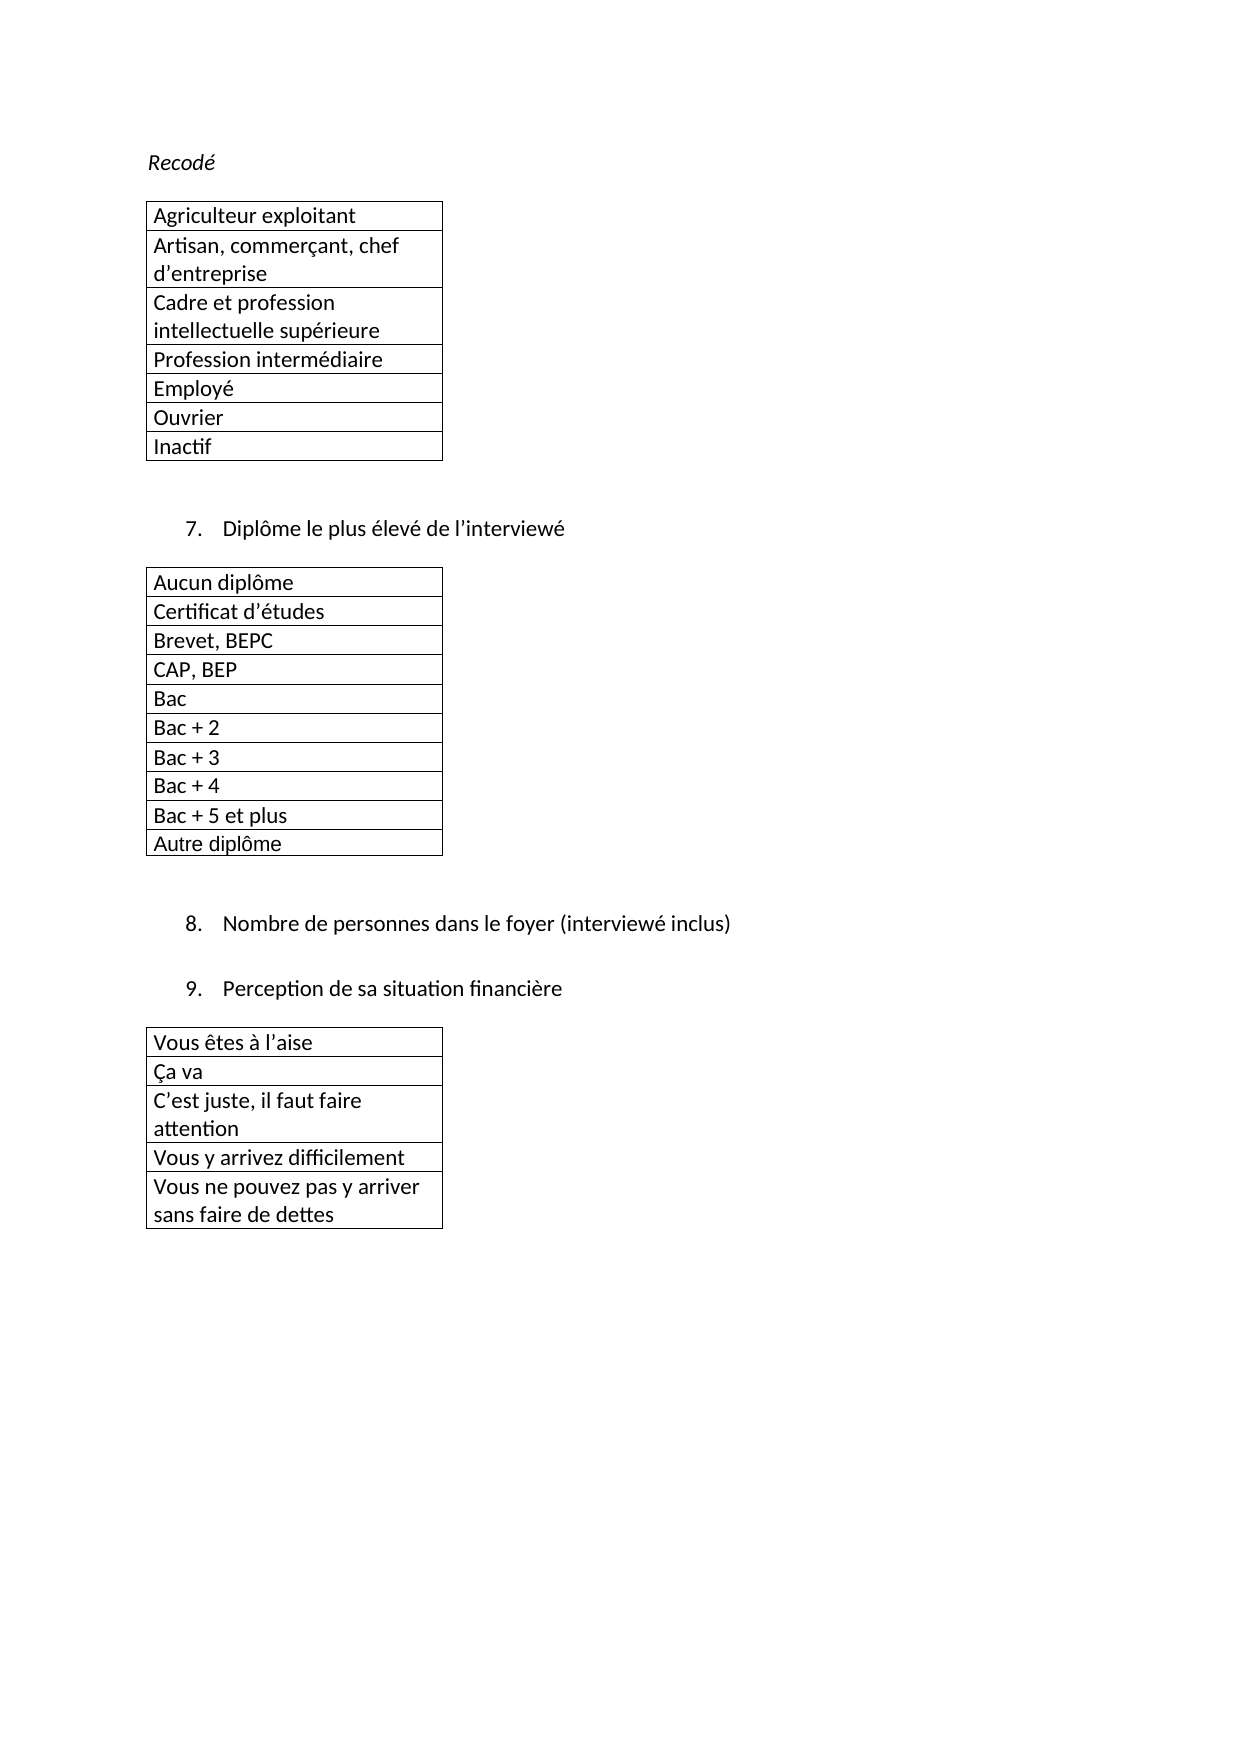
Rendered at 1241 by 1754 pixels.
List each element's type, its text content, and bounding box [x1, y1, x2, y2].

table_cell Vous ne pouvez pas y arriver sans faire de dettes [147, 1172, 442, 1228]
table_cell CAP, BEP [147, 655, 442, 683]
table_cell Cadre et profession intellectuelle supérieure [147, 288, 442, 344]
list Perception de sa situation financière [185, 974, 1093, 1002]
table_cell Bac + 5 et plus [147, 801, 442, 829]
table_cell Artisan, commerçant, chef d’entreprise [147, 231, 442, 287]
table_cell Ça va [147, 1057, 442, 1085]
table_cell Certificat d’études [147, 597, 442, 625]
table_cell Ouvrier [147, 403, 442, 431]
table_cell Autre diplôme [147, 830, 442, 855]
table_cell Vous y arrivez difficilement [147, 1143, 442, 1171]
table_header Vous êtes à l’aise [147, 1028, 442, 1056]
table_cell C’est juste, il faut faire attention [147, 1086, 442, 1142]
table_cell Brevet, BEPC [147, 626, 442, 654]
list Diplôme le plus élevé de l’interviewé [185, 514, 1093, 542]
table_cell Profession intermédiaire [147, 345, 442, 373]
table_header Agriculteur exploitant [147, 202, 442, 230]
table_cell Bac + 3 [147, 743, 442, 771]
table_cell Bac [147, 685, 442, 712]
table_cell Inactif [147, 432, 442, 460]
table_cell Bac + 2 [147, 714, 442, 742]
table_header Aucun diplôme [147, 568, 442, 596]
table_cell Employé [147, 374, 442, 402]
list Nombre de personnes dans le foyer (interviewé inclus) [185, 909, 1093, 937]
table_cell Bac + 4 [147, 772, 442, 800]
text Recodé [148, 148, 1093, 176]
